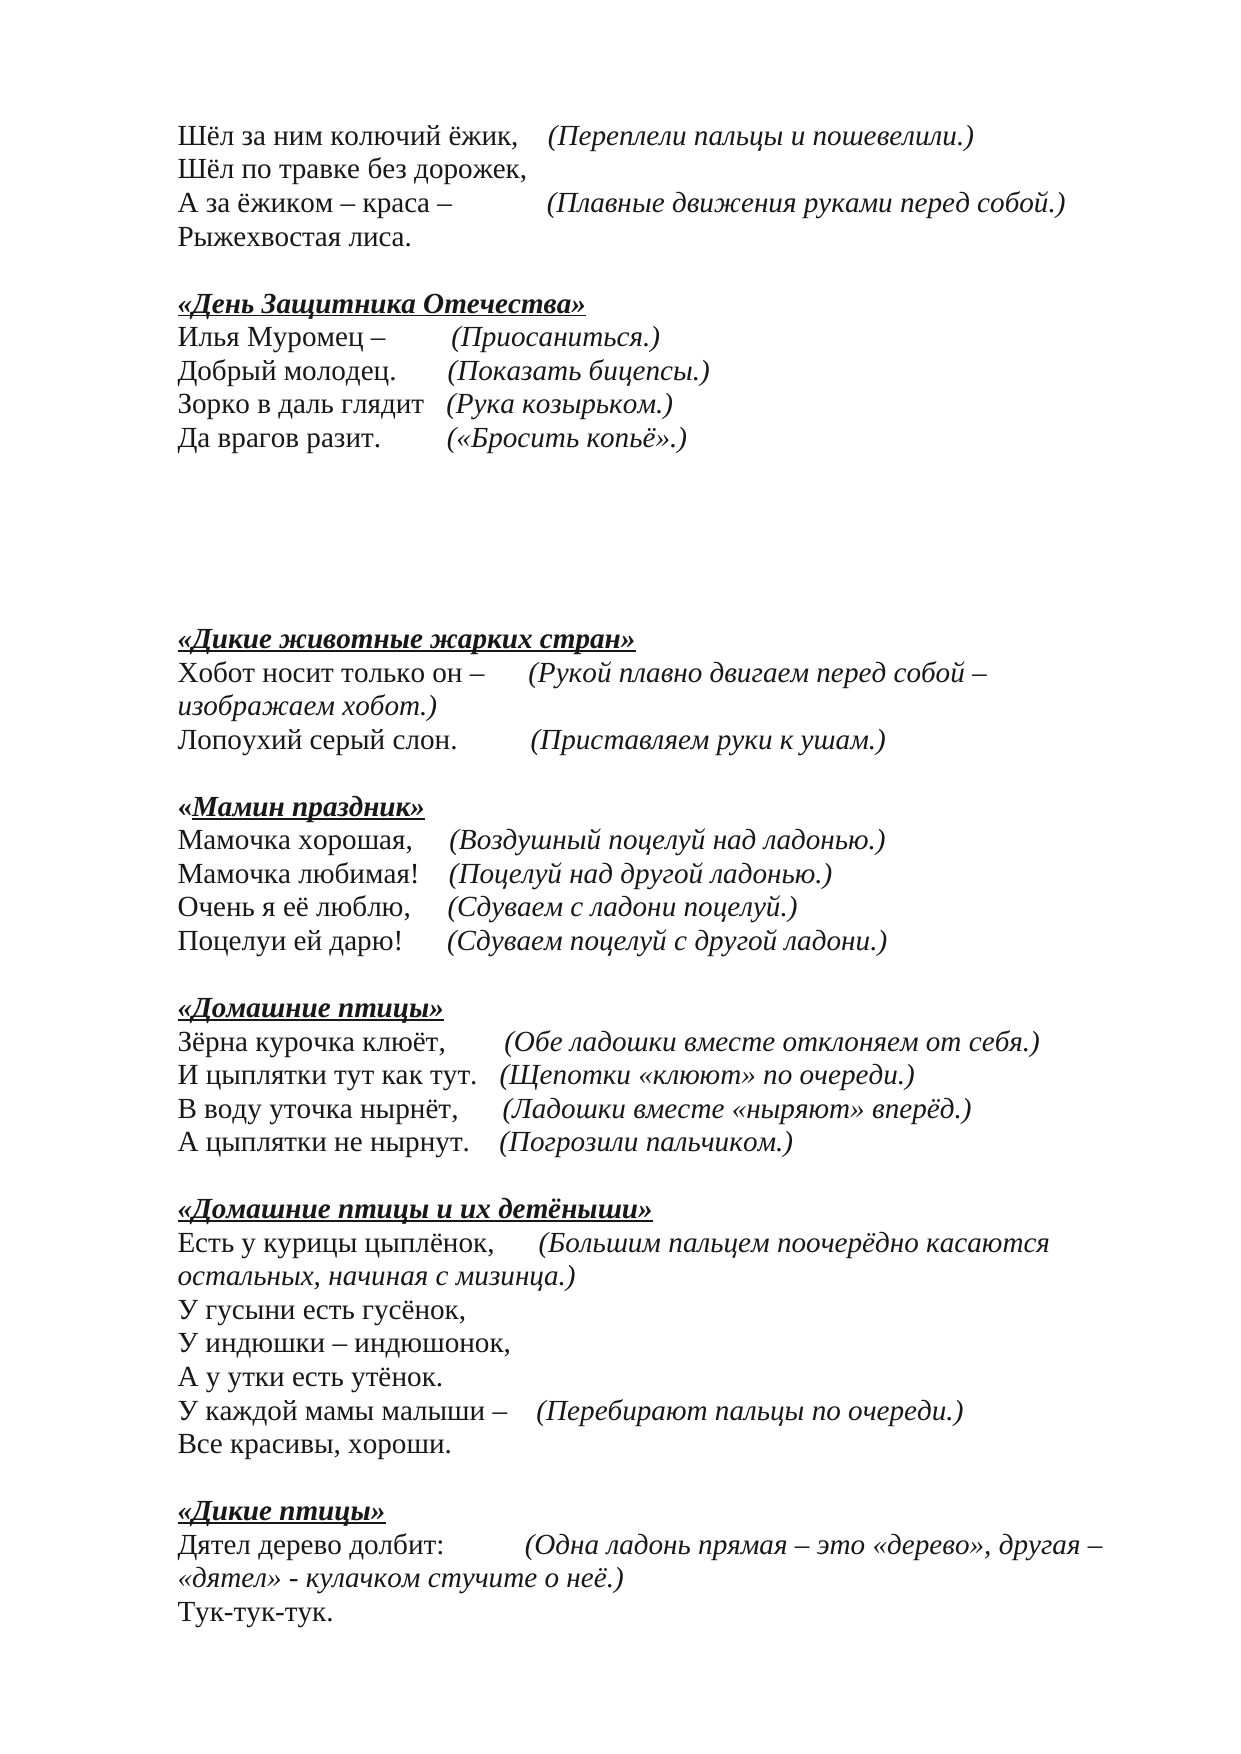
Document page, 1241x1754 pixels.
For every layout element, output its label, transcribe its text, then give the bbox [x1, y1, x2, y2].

text Есть у курицы цыплёнок, (Большим пальцем поочерёдно касаются остальных, начиная с мизинца.) [177, 1225, 1152, 1292]
text У гусыни есть гусёнок, [177, 1292, 1152, 1326]
text Зорко в даль глядит (Рука козырьком.) [177, 386, 1152, 420]
text И цыплятки тут как тут. (Щепотки «клюют» по очереди.) [177, 1057, 1152, 1091]
text Мамочка любимая! (Поцелуй над другой ладонью.) [177, 856, 1152, 889]
text «День Защитника Отечества» [177, 286, 1152, 319]
text Добрый молодец. (Показать бицепсы.) [177, 353, 1152, 386]
text В воду уточка нырнёт, (Ладошки вместе «ныряют» вперёд.) [177, 1091, 1152, 1124]
text «Домашние птицы» [177, 990, 1152, 1024]
text Очень я её люблю, (Сдуваем с ладони поцелуй.) [177, 889, 1152, 923]
text У индюшки – индюшонок, [177, 1326, 1152, 1359]
text Рыжехвостая лиса. [177, 219, 1152, 252]
text Шёл за ним колючий ёжик, (Переплели пальцы и пошевелили.) [177, 118, 1152, 152]
text Да врагов разит. («Бросить копьё».) [177, 420, 1152, 453]
text Илья Муромец – (Приосаниться.) [177, 319, 1152, 353]
text А цыплятки не нырнут. (Погрозили пальчиком.) [177, 1124, 1152, 1158]
text «Домашние птицы и их детёныши» [177, 1191, 1152, 1225]
text Поцелуи ей дарю! (Сдуваем поцелуй с другой ладони.) [177, 923, 1152, 957]
text Мамочка хорошая, (Воздушный поцелуй над ладонью.) [177, 822, 1152, 856]
text Все красивы, хороши. [177, 1426, 1152, 1460]
text А у утки есть утёнок. [177, 1359, 1152, 1393]
text А за ёжиком – краса – (Плавные движения руками перед собой.) [177, 185, 1152, 219]
text Шёл по травке без дорожек, [177, 152, 1152, 185]
text «Мамин праздник» [177, 789, 1152, 822]
text «Дикие птицы» [177, 1493, 1152, 1527]
text Дятел дерево долбит: (Одна ладонь прямая – это «дерево», другая – «дятел» - кулачком стучите о неё.) [177, 1527, 1152, 1594]
text У каждой мамы малыши – (Перебирают пальцы по очереди.) [177, 1393, 1152, 1426]
text Тук-тук-тук. [177, 1594, 1152, 1627]
text «Дикие животные жарких стран» [177, 621, 1152, 655]
text Хобот носит только он – (Рукой плавно двигаем перед собой – изображаем хобот.) [177, 655, 1152, 722]
text Лопоухий серый слон. (Приставляем руки к ушам.) [177, 722, 1152, 755]
text Зёрна курочка клюёт, (Обе ладошки вместе отклоняем от себя.) [177, 1024, 1152, 1057]
